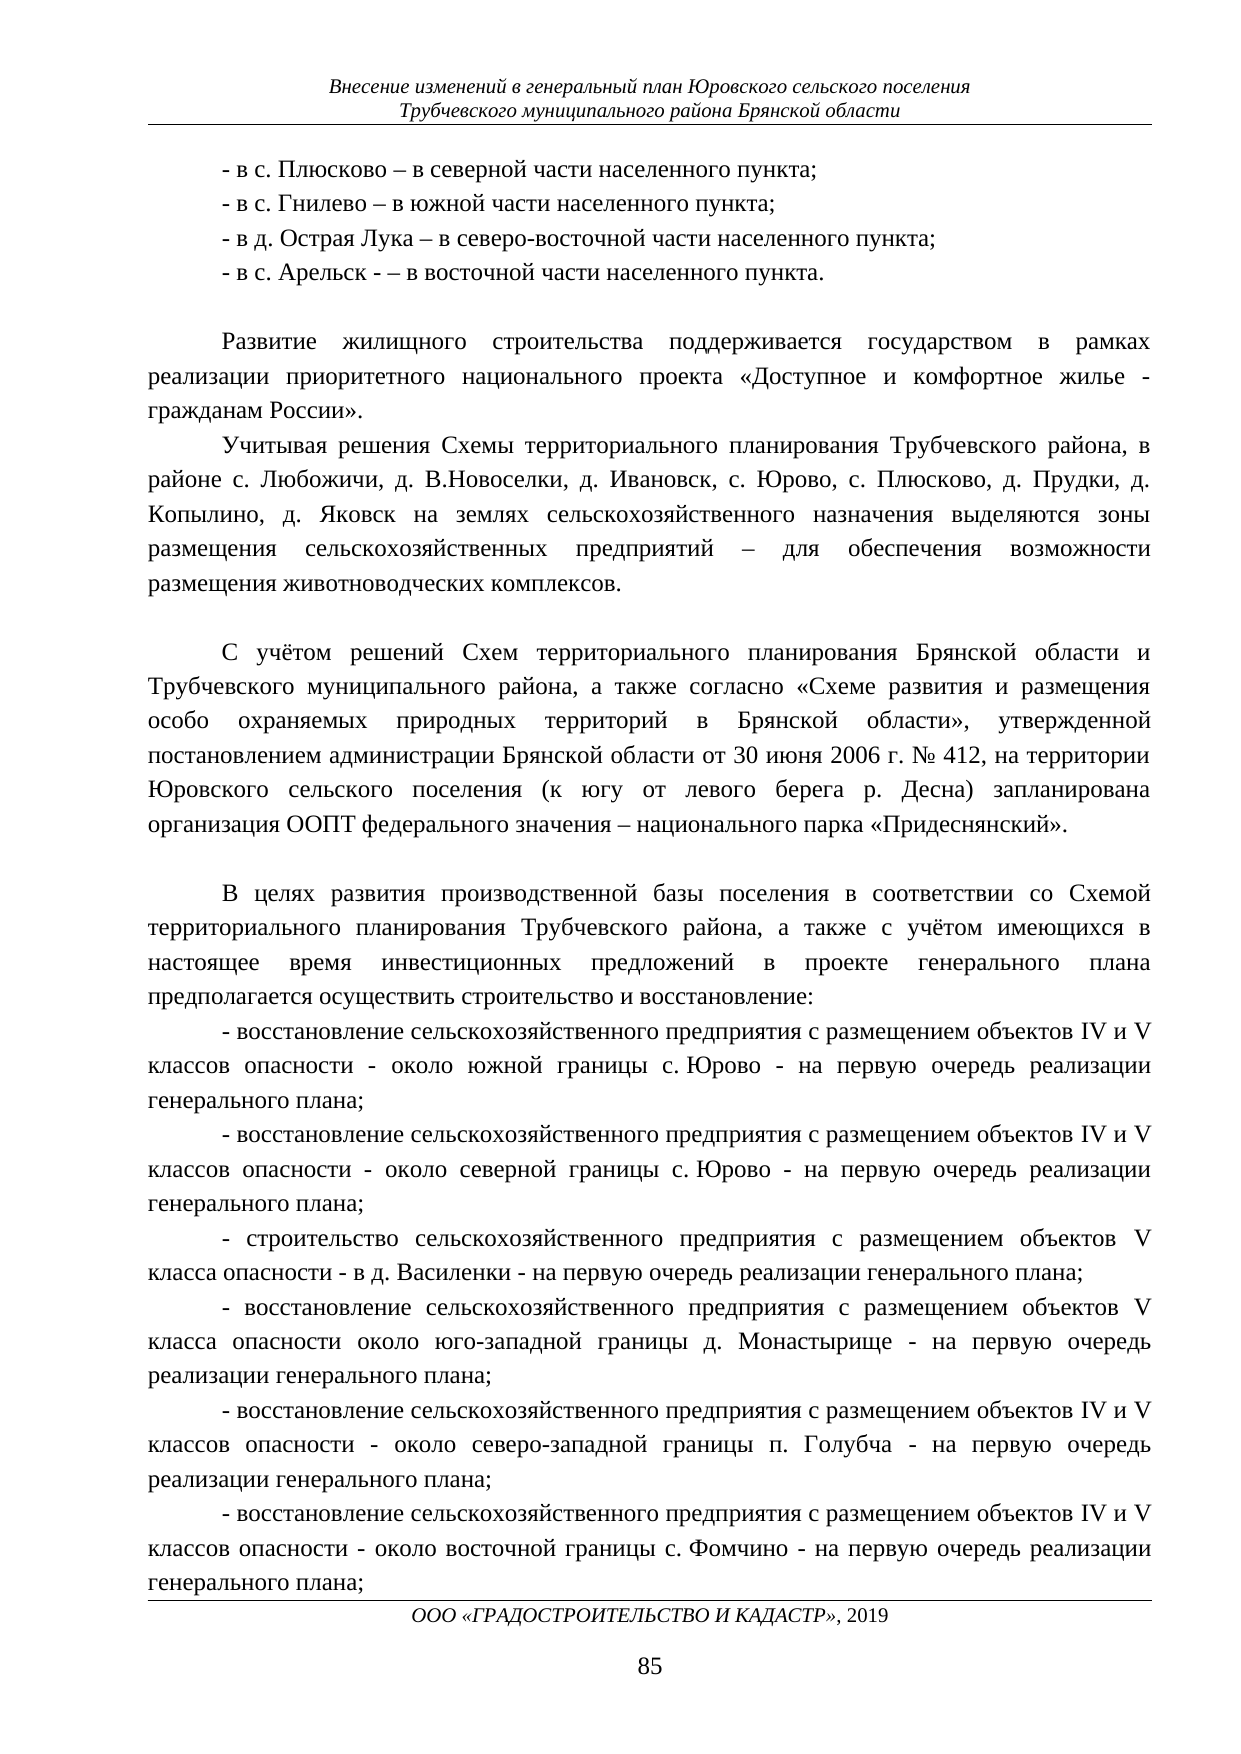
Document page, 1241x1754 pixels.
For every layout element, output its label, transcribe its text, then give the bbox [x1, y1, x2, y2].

text - восстановление сельскохозяйственного предприятия с размещением объектов IV и V классов опасности - около северо-западной границы п. Голубча - на первую очередь реализации генерального плана; [148, 1395, 1152, 1493]
text - в с. Гнилево – в южной части населенного пункта; [148, 188, 1152, 217]
text Развитие жилищного строительства поддерживается государством в рамках реализации приоритетного национального проекта «Доступное и комфортное жилье - гражданам России». [148, 326, 1152, 424]
text - строительство сельскохозяйственного предприятия с размещением объектов V класса опасности - в д. Василенки - на первую очередь реализации генерального плана; [148, 1223, 1152, 1286]
text - в с. Плюсково – в северной части населенного пункта; [148, 154, 1152, 183]
text - в д. Острая Лука – в северо-восточной части населенного пункта; [148, 223, 1152, 252]
text - восстановление сельскохозяйственного предприятия с размещением объектов IV и V классов опасности - около северной границы с. Юрово - на первую очередь реализации генерального плана; [148, 1119, 1152, 1217]
text С учётом решений Схем территориального планирования Брянской области и Трубчевского муниципального района, а также согласно «Схеме развития и размещения особо охраняемых природных территорий в Брянской области», утвержденной постановлением администрации Брянской области от 30 июня . № 412, на территории Юровского сельского поселения (к югу от левого берега р. Десна) запланирована организация ООПТ федерального значения – национального парка «Придеснянский». [148, 637, 1152, 838]
text - в с. Арельск - – в восточной части населенного пункта. [148, 257, 1152, 286]
text В целях развития производственной базы поселения в соответствии со Схемой территориального планирования Трубчевского района, а также с учётом имеющихся в настоящее время инвестиционных предложений в проекте генерального плана предполагается осуществить строительство и восстановление: [148, 878, 1152, 1010]
text - восстановление сельскохозяйственного предприятия с размещением объектов IV и V классов опасности - около восточной границы с. Фомчино - на первую очередь реализации генерального плана; [148, 1498, 1152, 1596]
text - восстановление сельскохозяйственного предприятия с размещением объектов IV и V классов опасности - около южной границы с. Юрово - на первую очередь реализации генерального плана; [148, 1016, 1152, 1113]
text Учитывая решения Схемы территориального планирования Трубчевского района, в районе с. Любожичи, д. В.Новоселки, д. Ивановск, с. Юрово, с. Плюсково, д. Прудки, д. Копылино, д. Яковск на землях сельскохозяйственного назначения выделяются зоны размещения сельскохозяйственных предприятий – для обеспечения возможности размещения животноводческих комплексов. [148, 430, 1152, 596]
text - восстановление сельскохозяйственного предприятия с размещением объектов V класса опасности около юго-западной границы д. Монастырище - на первую очередь реализации генерального плана; [148, 1292, 1152, 1389]
